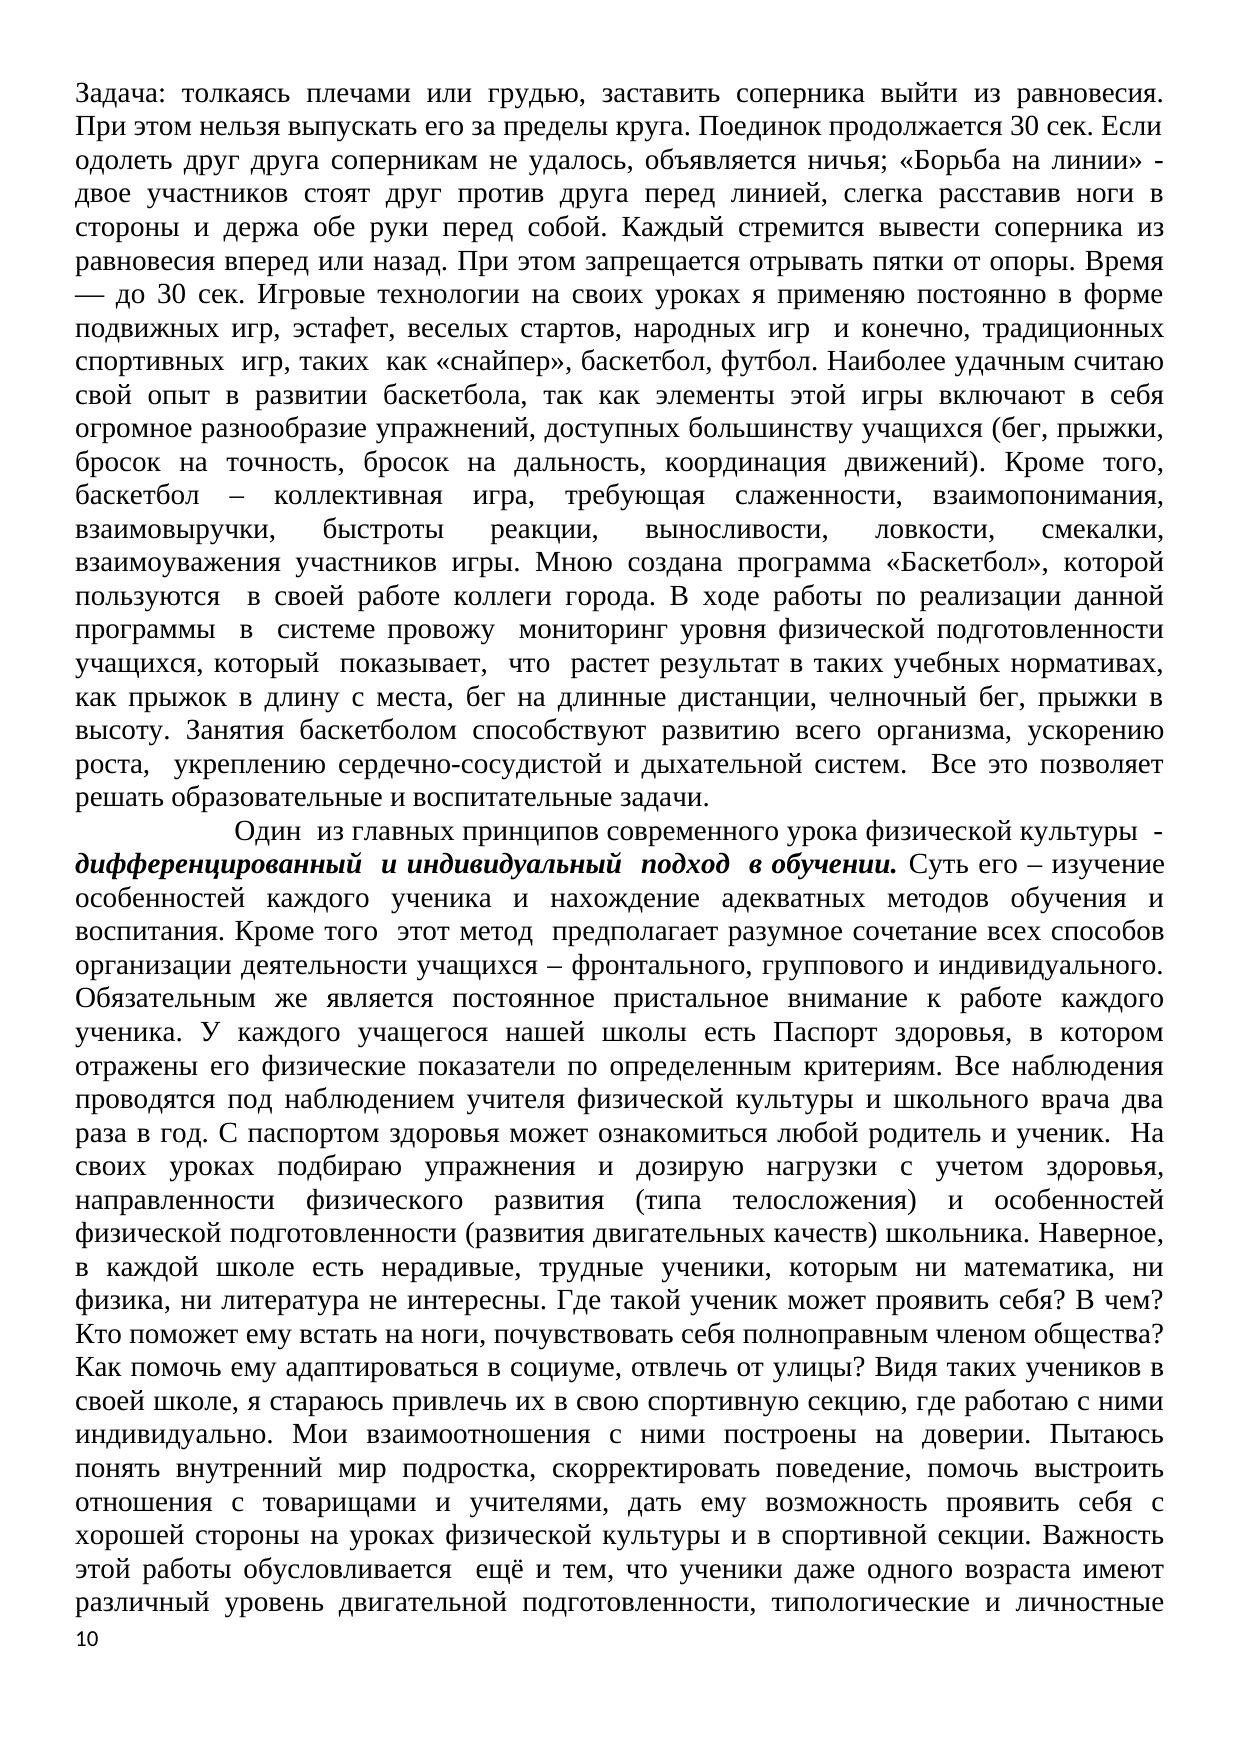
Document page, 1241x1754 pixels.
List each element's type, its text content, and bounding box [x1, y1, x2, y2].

text Задача: толкаясь плечами или грудью, заставить соперника выйти из равновесия. При этом нельзя выпускать его за пределы круга. Поединок продолжается 30 сек. Если [75, 75, 1165, 142]
text одолеть друг друга соперникам не удалось, объявляется ничья; «Борьба на линии» - двое участников стоят друг против друга перед линией, слегка расставив ноги в стороны и держа обе руки перед собой. Каждый стремится вывести соперника из равновесия вперед или назад. При этом запрещается отрывать пятки от опоры. Время — до 30 сек. Игровые технологии на своих уроках я применяю постоянно в форме подвижных игр, эстафет, веселых стартов, народных игр и конечно, традиционных спортивных игр, таких как «снайпер», баскетбол, футбол. Наиболее удачным считаю свой опыт в развитии баскетбола, так как элементы этой игры включают в себя огромное разнообразие упражнений, доступных большинству учащихся (бег, прыжки, бросок на точность, бросок на дальность, координация движений). Кроме того, баскетбол – коллективная игра, требующая слаженности, взаимопонимания, взаимовыручки, быстроты реакции, выносливости, ловкости, смекалки, взаимоуважения участников игры. Мною создана программа «Баскетбол», которой пользуются в своей работе коллеги города. В ходе работы по реализации данной программы в системе провожу мониторинг уровня физической подготовленности учащихся, который показывает, что растет результат в таких учебных нормативах, как прыжок в длину с места, бег на длинные дистанции, челночный бег, прыжки в высоту. Занятия баскетболом способствуют развитию всего организма, ускорению роста, укреплению сердечно-сосудистой и дыхательной систем. Все это позволяет решать образовательные и воспитательные задачи. [75, 142, 1165, 813]
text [75, 813, 1165, 1618]
